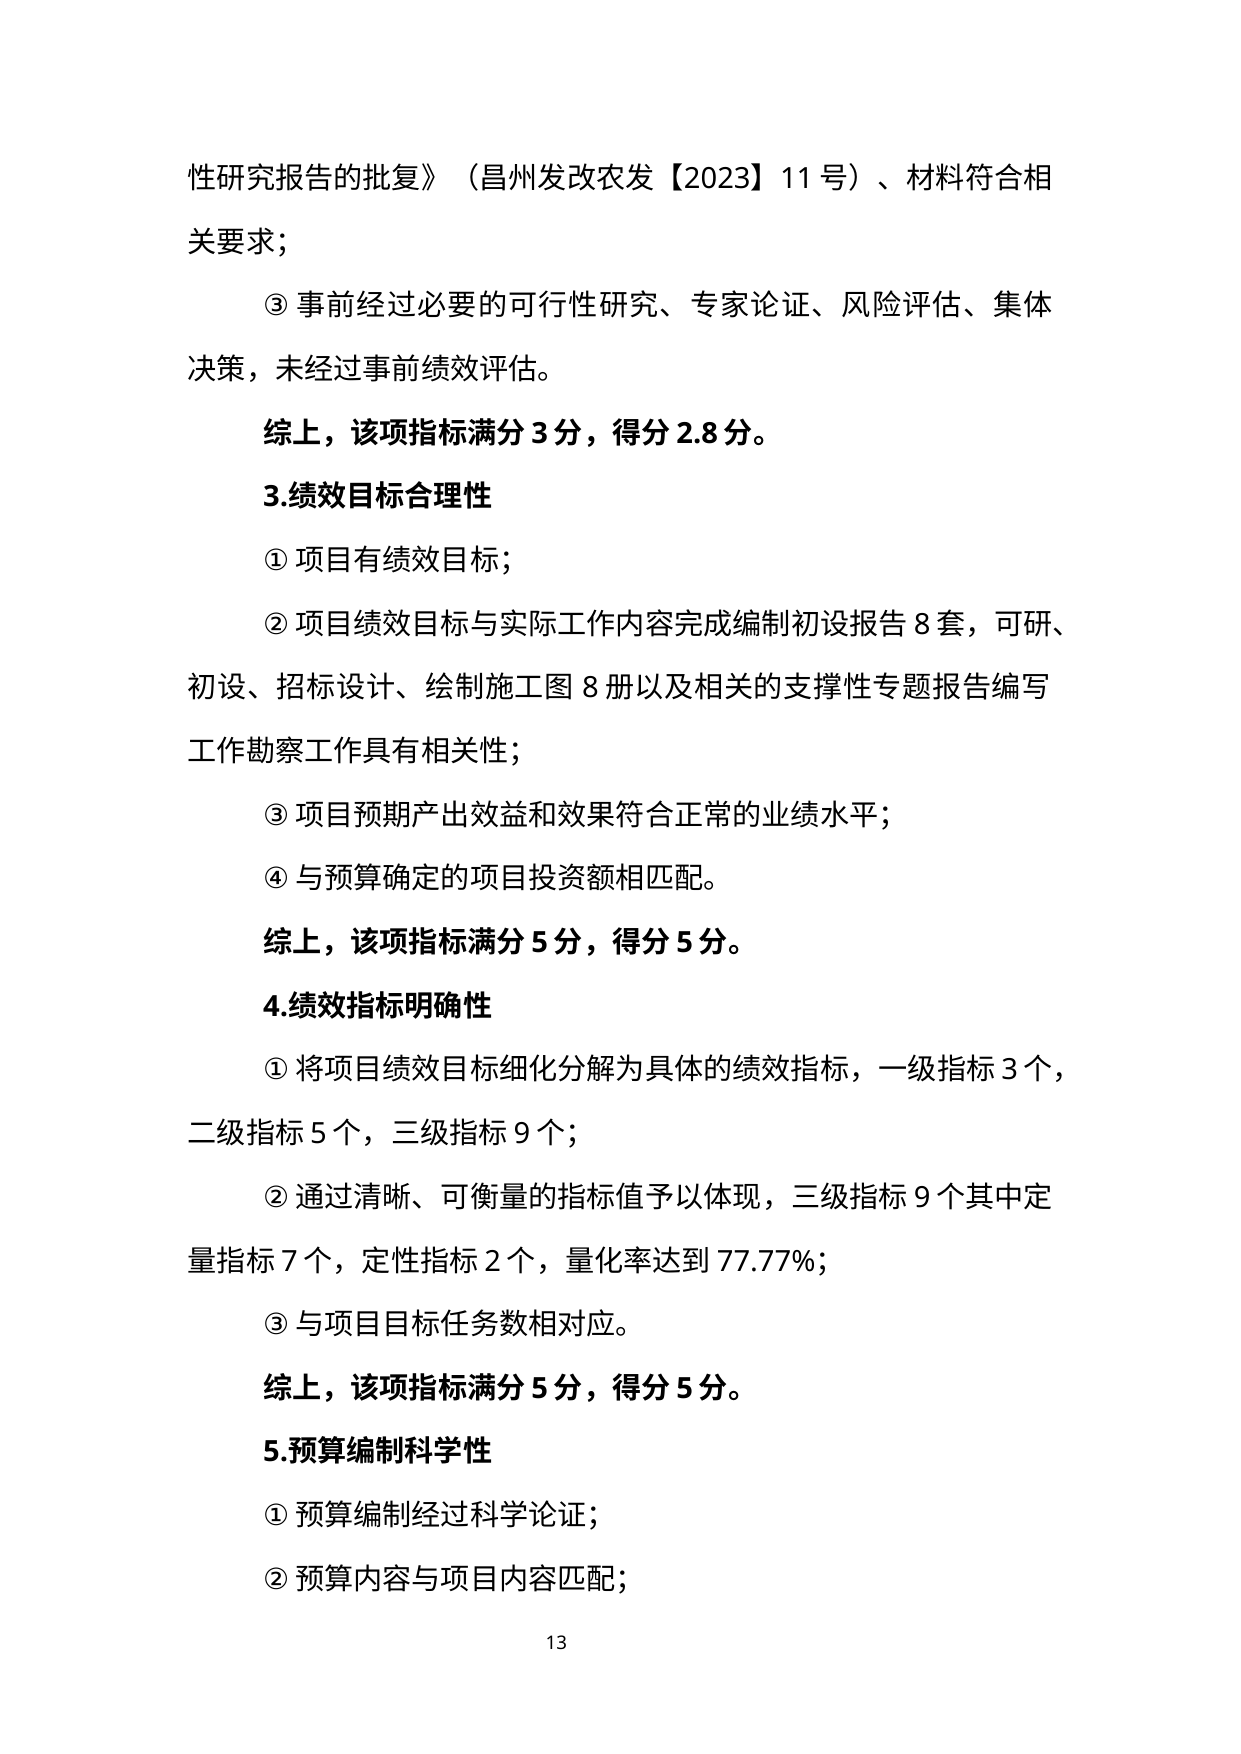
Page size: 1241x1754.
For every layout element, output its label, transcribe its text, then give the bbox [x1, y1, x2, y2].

text ①项目有绩效目标； [187, 537, 1053, 579]
text ③与项目目标任务数相对应。 [187, 1301, 1053, 1343]
text ③事前经过必要的可行性研究、专家论证、风险评估、集体决策，未经过事前绩效评估。 [187, 282, 1053, 388]
text 5.预算编制科学性 [187, 1428, 1053, 1471]
text ②通过清晰、可衡量的指标值予以体现，三级指标9个其中定量指标7个，定性指标2个，量化率达到77.77%； [187, 1173, 1053, 1279]
text ①预算编制经过科学论证； [187, 1492, 1053, 1534]
text ②项目绩效目标与实际工作内容完成编制初设报告8套，可研、初设、招标设计、绘制施工图8册以及相关的支撑性专题报告编写工作勘察工作具有相关性； [187, 600, 1053, 770]
text ④与预算确定的项目投资额相匹配。 [187, 855, 1053, 897]
text 综上，该项指标满分3分，得分2.8分。 [187, 409, 1053, 452]
text 综上，该项指标满分5分，得分5分。 [187, 1364, 1053, 1407]
text ②预算内容与项目内容匹配； [187, 1555, 1053, 1598]
text ①将项目绩效目标细化分解为具体的绩效指标，一级指标3个，二级指标5个，三级指标9个； [187, 1046, 1053, 1152]
text ③项目预期产出效益和效果符合正常的业绩水平； [187, 791, 1053, 834]
text 综上，该项指标满分5分，得分5分。 [187, 919, 1053, 961]
text 3.绩效目标合理性 [187, 473, 1053, 515]
text 4.绩效指标明确性 [187, 982, 1053, 1025]
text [187, 154, 1053, 261]
